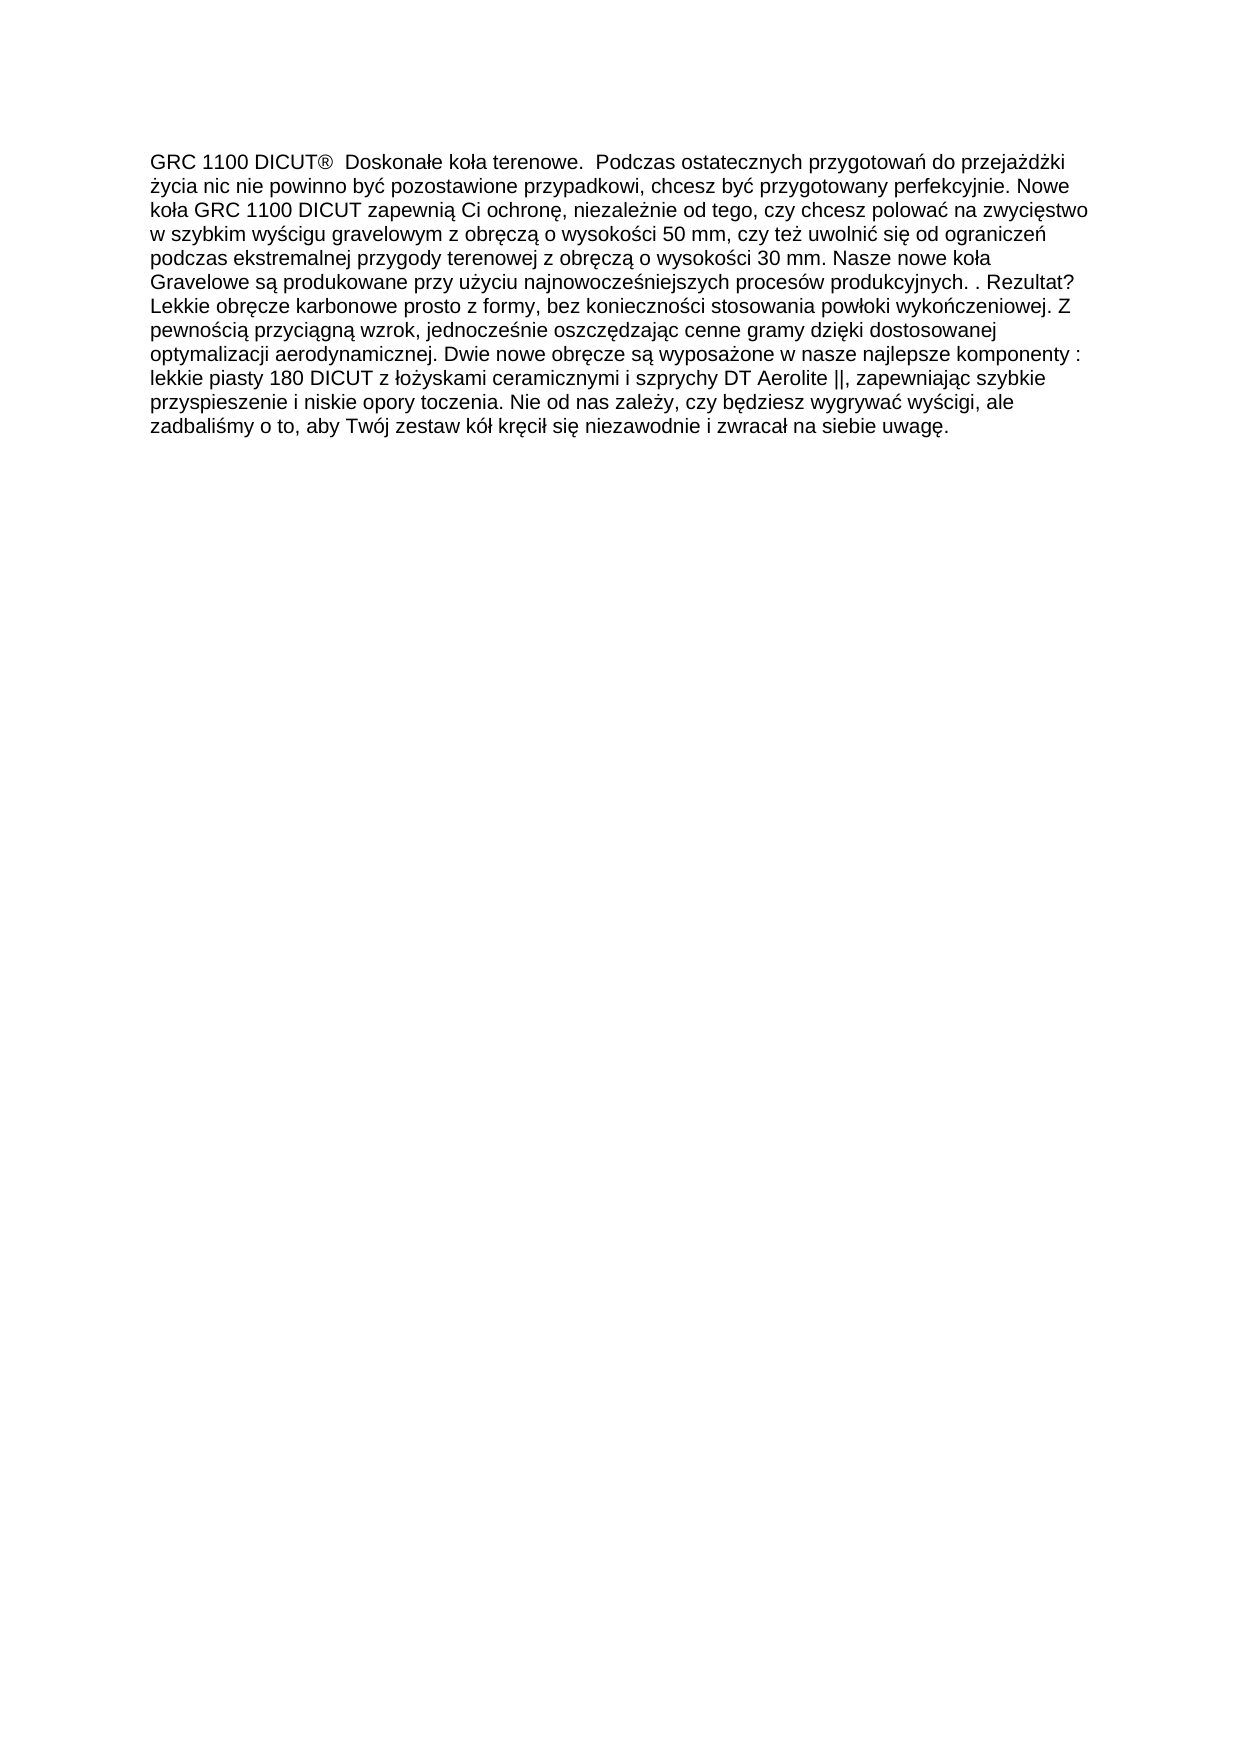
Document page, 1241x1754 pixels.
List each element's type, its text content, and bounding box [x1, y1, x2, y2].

text GRC 1100 DICUT® Doskonałe koła terenowe. Podczas ostatecznych przygotowań do przejażdżki życia nic nie powinno być pozostawione przypadkowi, chcesz być przygotowany perfekcyjnie. Nowe koła GRC 1100 DICUT zapewnią Ci ochronę, niezależnie od tego, czy chcesz polować na zwycięstwo w szybkim wyścigu gravelowym z obręczą o wysokości 50 mm, czy też uwolnić się od ograniczeń podczas ekstremalnej przygody terenowej z obręczą o wysokości 30 mm. Nasze nowe koła Gravelowe są produkowane przy użyciu najnowocześniejszych procesów produkcyjnych. . Rezultat? Lekkie obręcze karbonowe prosto z formy, bez konieczności stosowania powłoki wykończeniowej. Z pewnością przyciągną wzrok, jednocześnie oszczędzając cenne gramy dzięki dostosowanej optymalizacji aerodynamicznej. Dwie nowe obręcze są wyposażone w nasze najlepsze komponenty : lekkie piasty 180 DICUT z łożyskami ceramicznymi i szprychy DT Aerolite ||, zapewniając szybkie przyspieszenie i niskie opory toczenia. Nie od nas zależy, czy będziesz wygrywać wyścigi, ale zadbaliśmy o to, aby Twój zestaw kół kręcił się niezawodnie i zwracał na siebie uwagę. [150, 150, 1090, 437]
